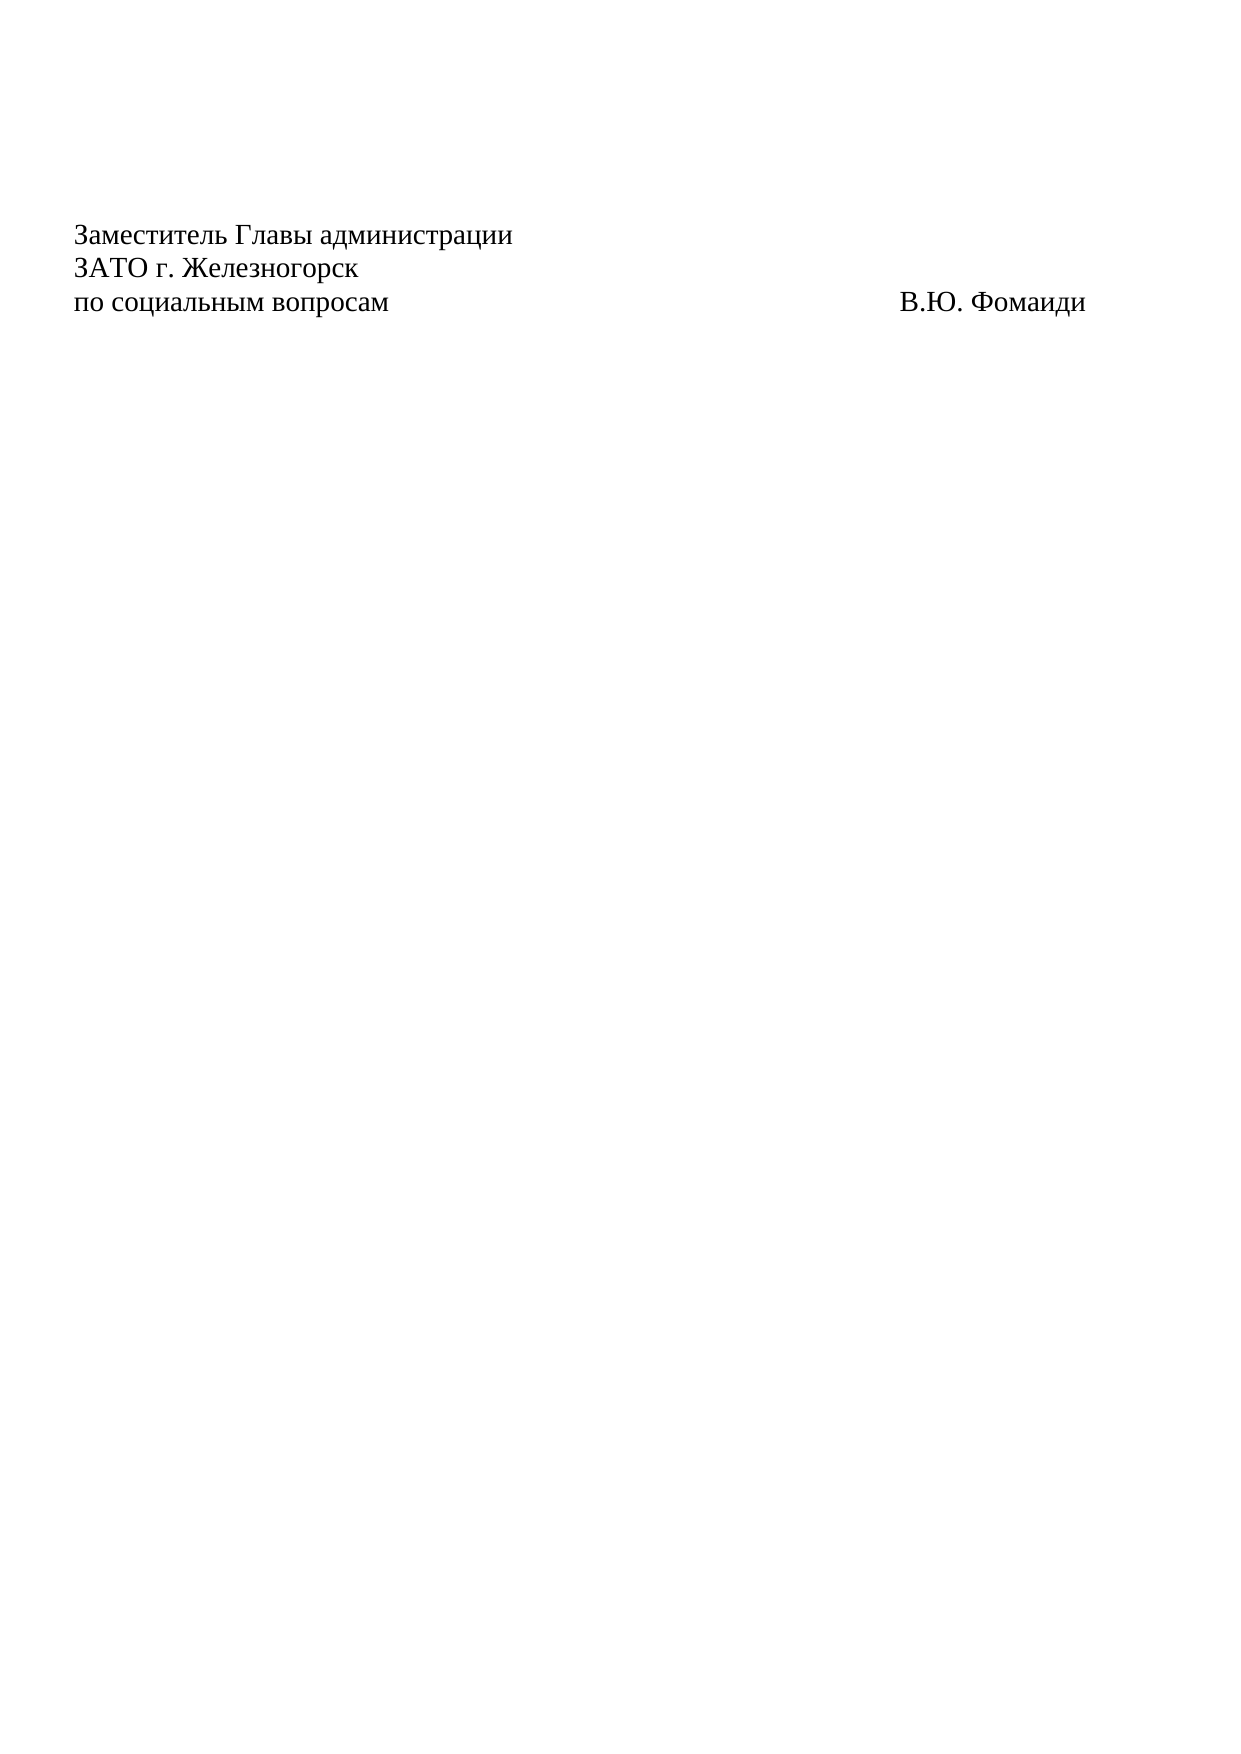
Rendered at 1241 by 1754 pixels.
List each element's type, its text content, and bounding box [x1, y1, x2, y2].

text ЗАТО г. Железногорск [74, 251, 1092, 284]
text Заместитель Главы администрации [74, 217, 1092, 251]
text по социальным вопросам В.Ю. Фомаиди [74, 284, 1092, 318]
